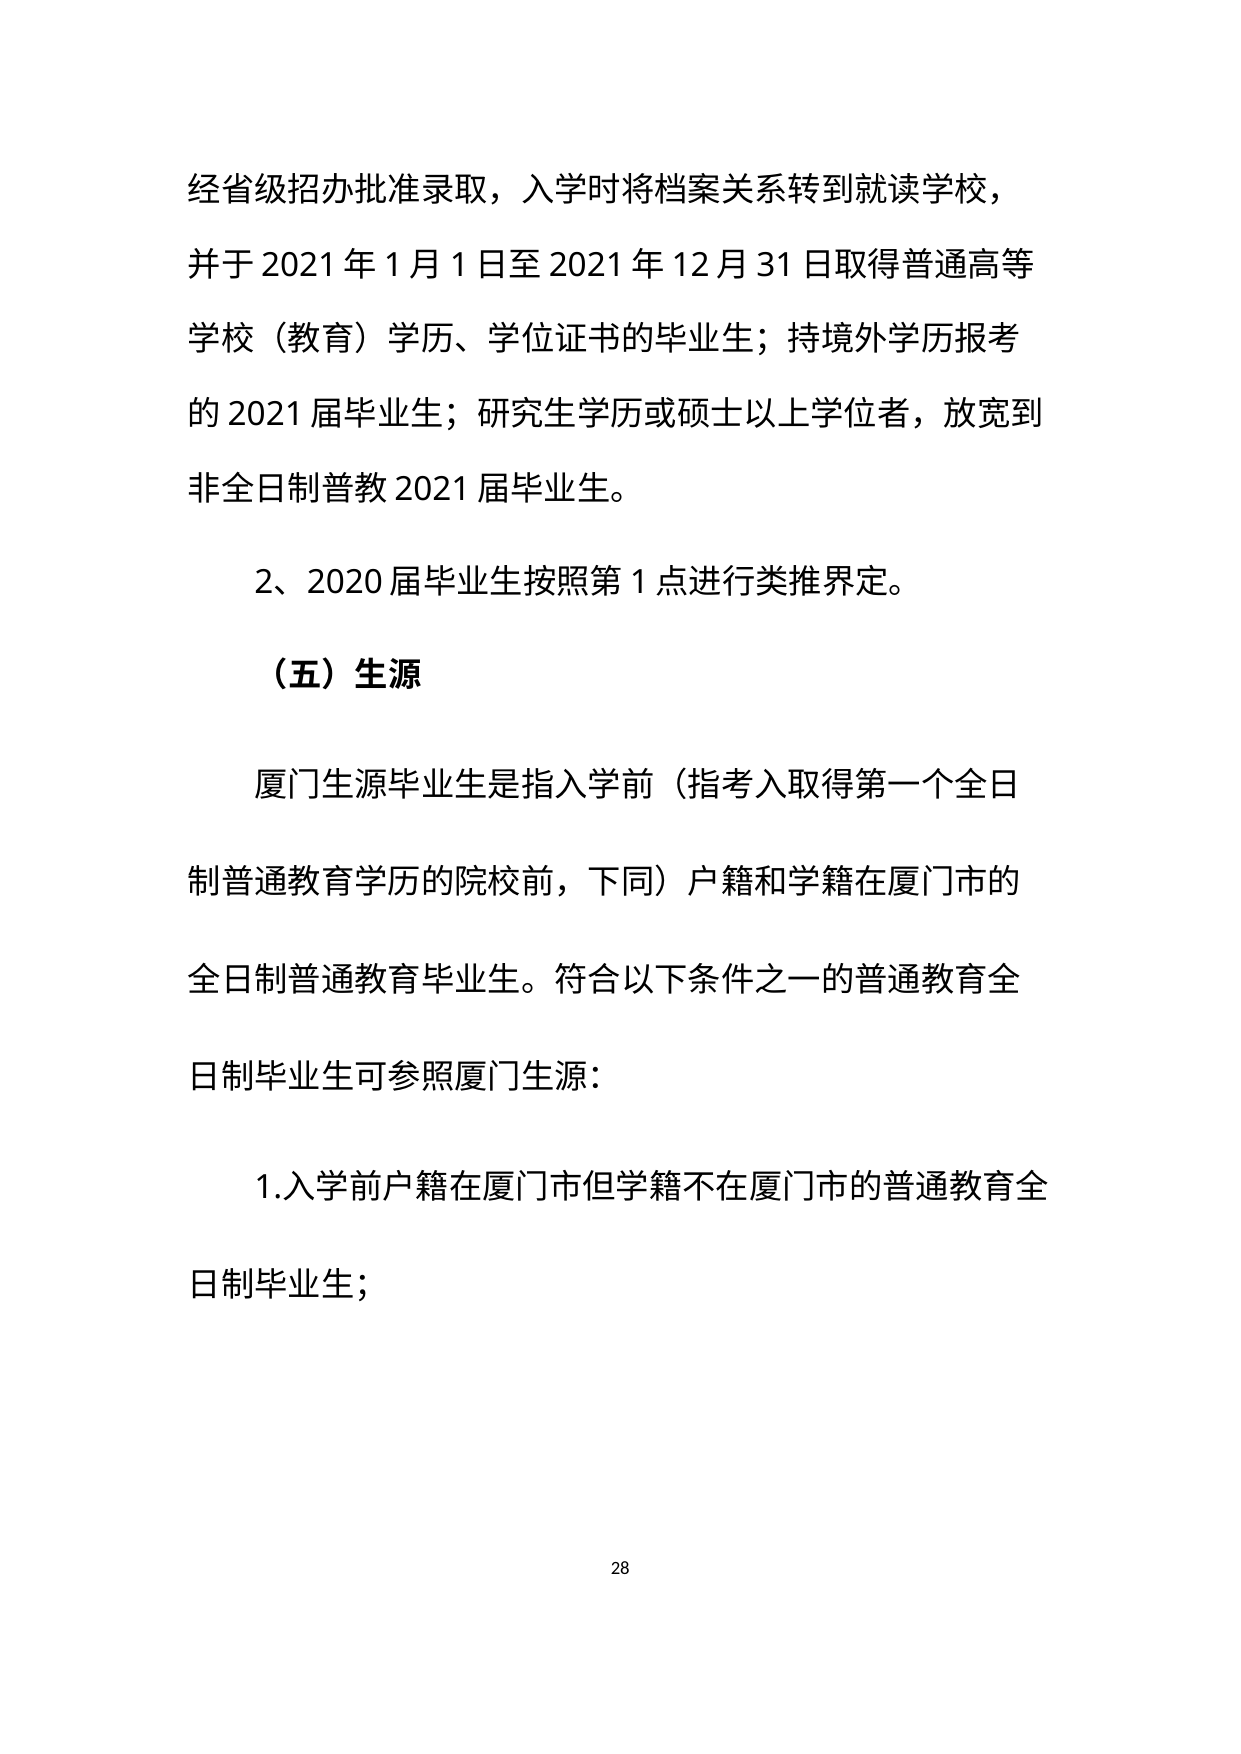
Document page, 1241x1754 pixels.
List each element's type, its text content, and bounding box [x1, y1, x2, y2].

text 厦门生源毕业生是指入学前（指考入取得第一个全日制普通教育学历的院校前，下同）户籍和学籍在厦门市的全日制普通教育毕业生。符合以下条件之一的普通教育全日制毕业生可参照厦门生源： [187, 749, 1053, 1107]
text （五）生源 [187, 639, 1053, 704]
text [187, 154, 1053, 518]
text 2、2020届毕业生按照第1点进行类推界定。 [187, 546, 1053, 611]
text 1.入学前户籍在厦门市但学籍不在厦门市的普通教育全日制毕业生； [187, 1152, 1053, 1314]
